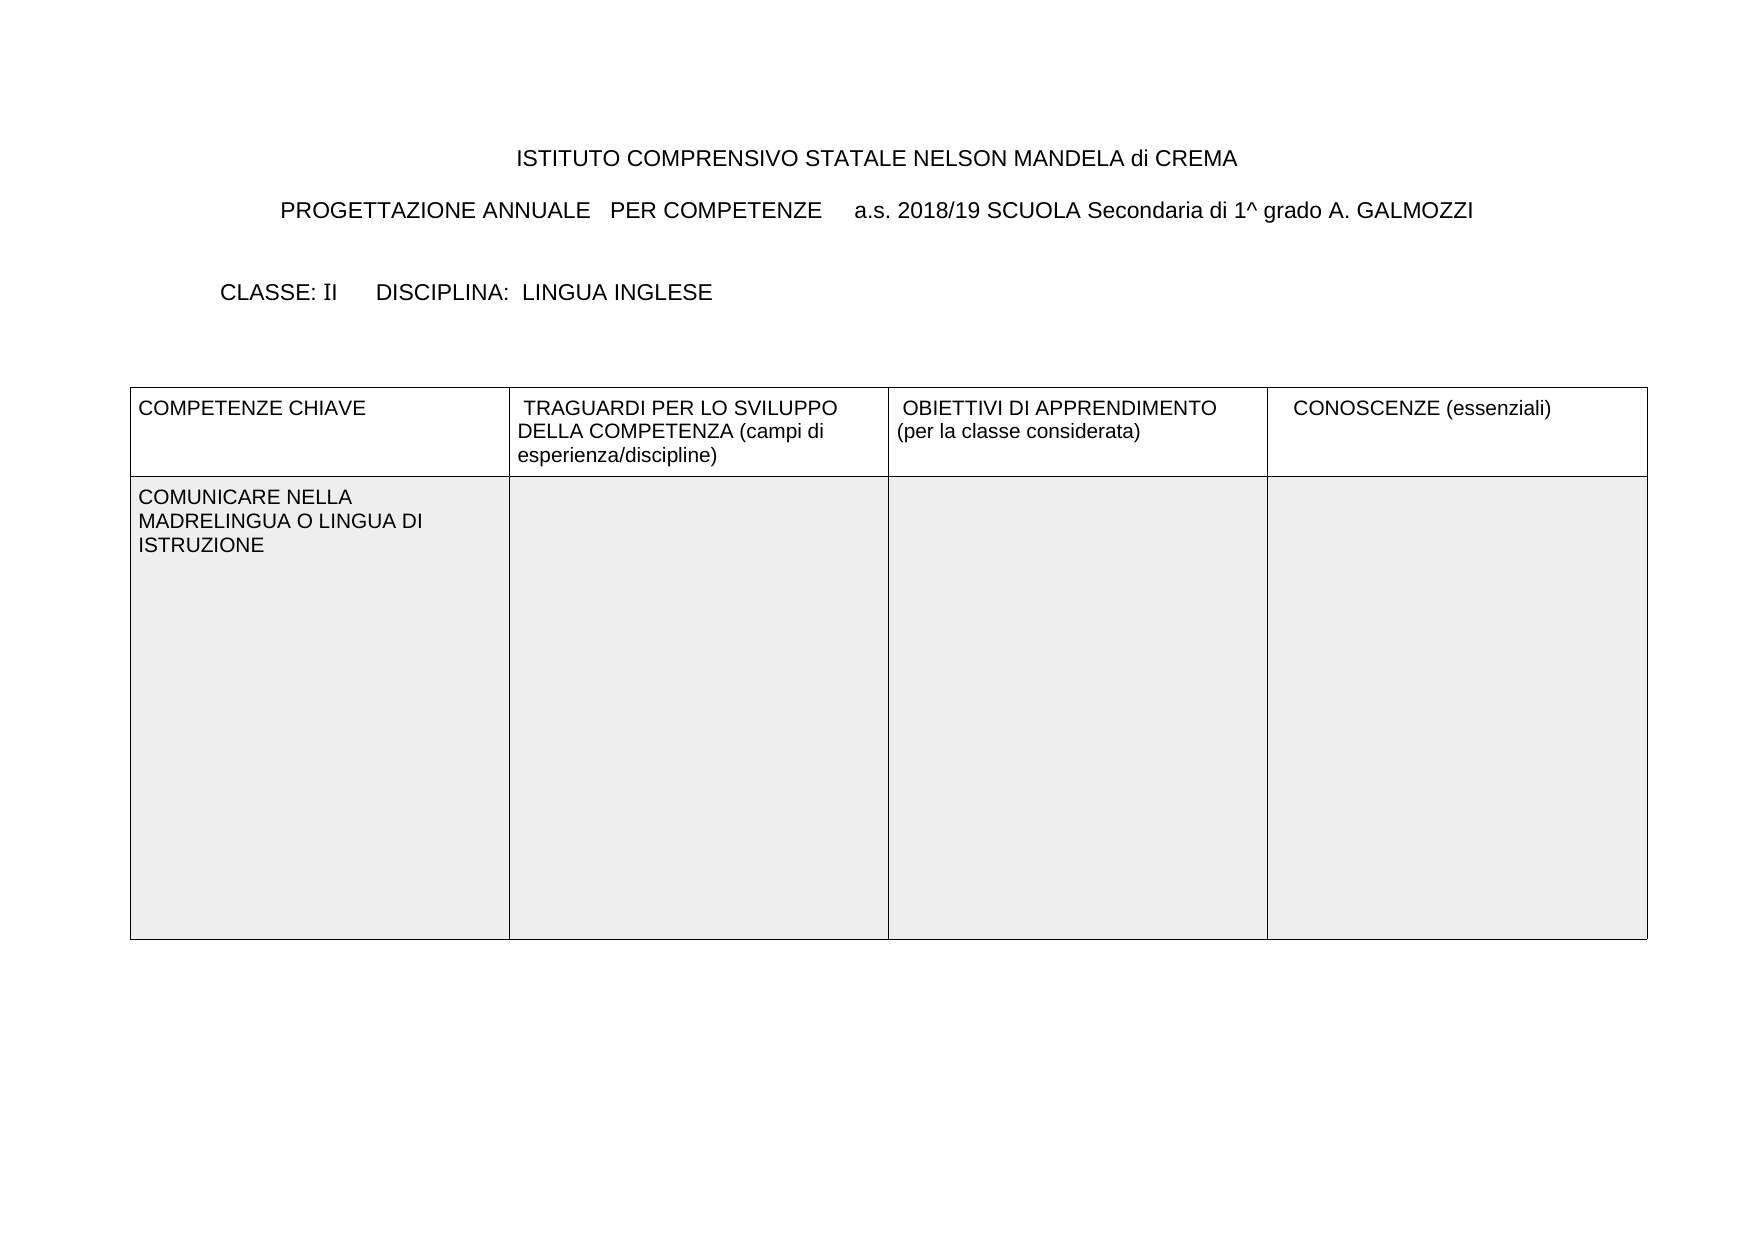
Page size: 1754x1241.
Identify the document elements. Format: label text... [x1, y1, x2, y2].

table_cell COMUNICARE NELLA MADRELINGUA O LINGUA DI ISTRUZIONE [131, 477, 509, 939]
text PROGETTAZIONE ANNUALE PER COMPETENZE a.s. 2018/19 SCUOLA Secondaria di 1^ grado A. GALMOZZI [118, 197, 1636, 223]
table_cell [889, 477, 1267, 939]
table_header OBIETTIVI DI APPRENDIMENTO (per la classe considerata) [889, 388, 1267, 476]
text CLASSE: II DISCIPLINA: LINGUA INGLESE [118, 276, 1636, 307]
table_header TRAGUARDI PER LO SVILUPPO DELLA COMPETENZA (campi di esperienza/discipline) [510, 388, 888, 476]
text ISTITUTO COMPRENSIVO STATALE NELSON MANDELA di CREMA [118, 144, 1636, 171]
table_header CONOSCENZE (essenziali) [1268, 388, 1647, 476]
table_header COMPETENZE CHIAVE [131, 388, 509, 476]
table_cell [1268, 477, 1647, 939]
table_cell [510, 477, 888, 939]
